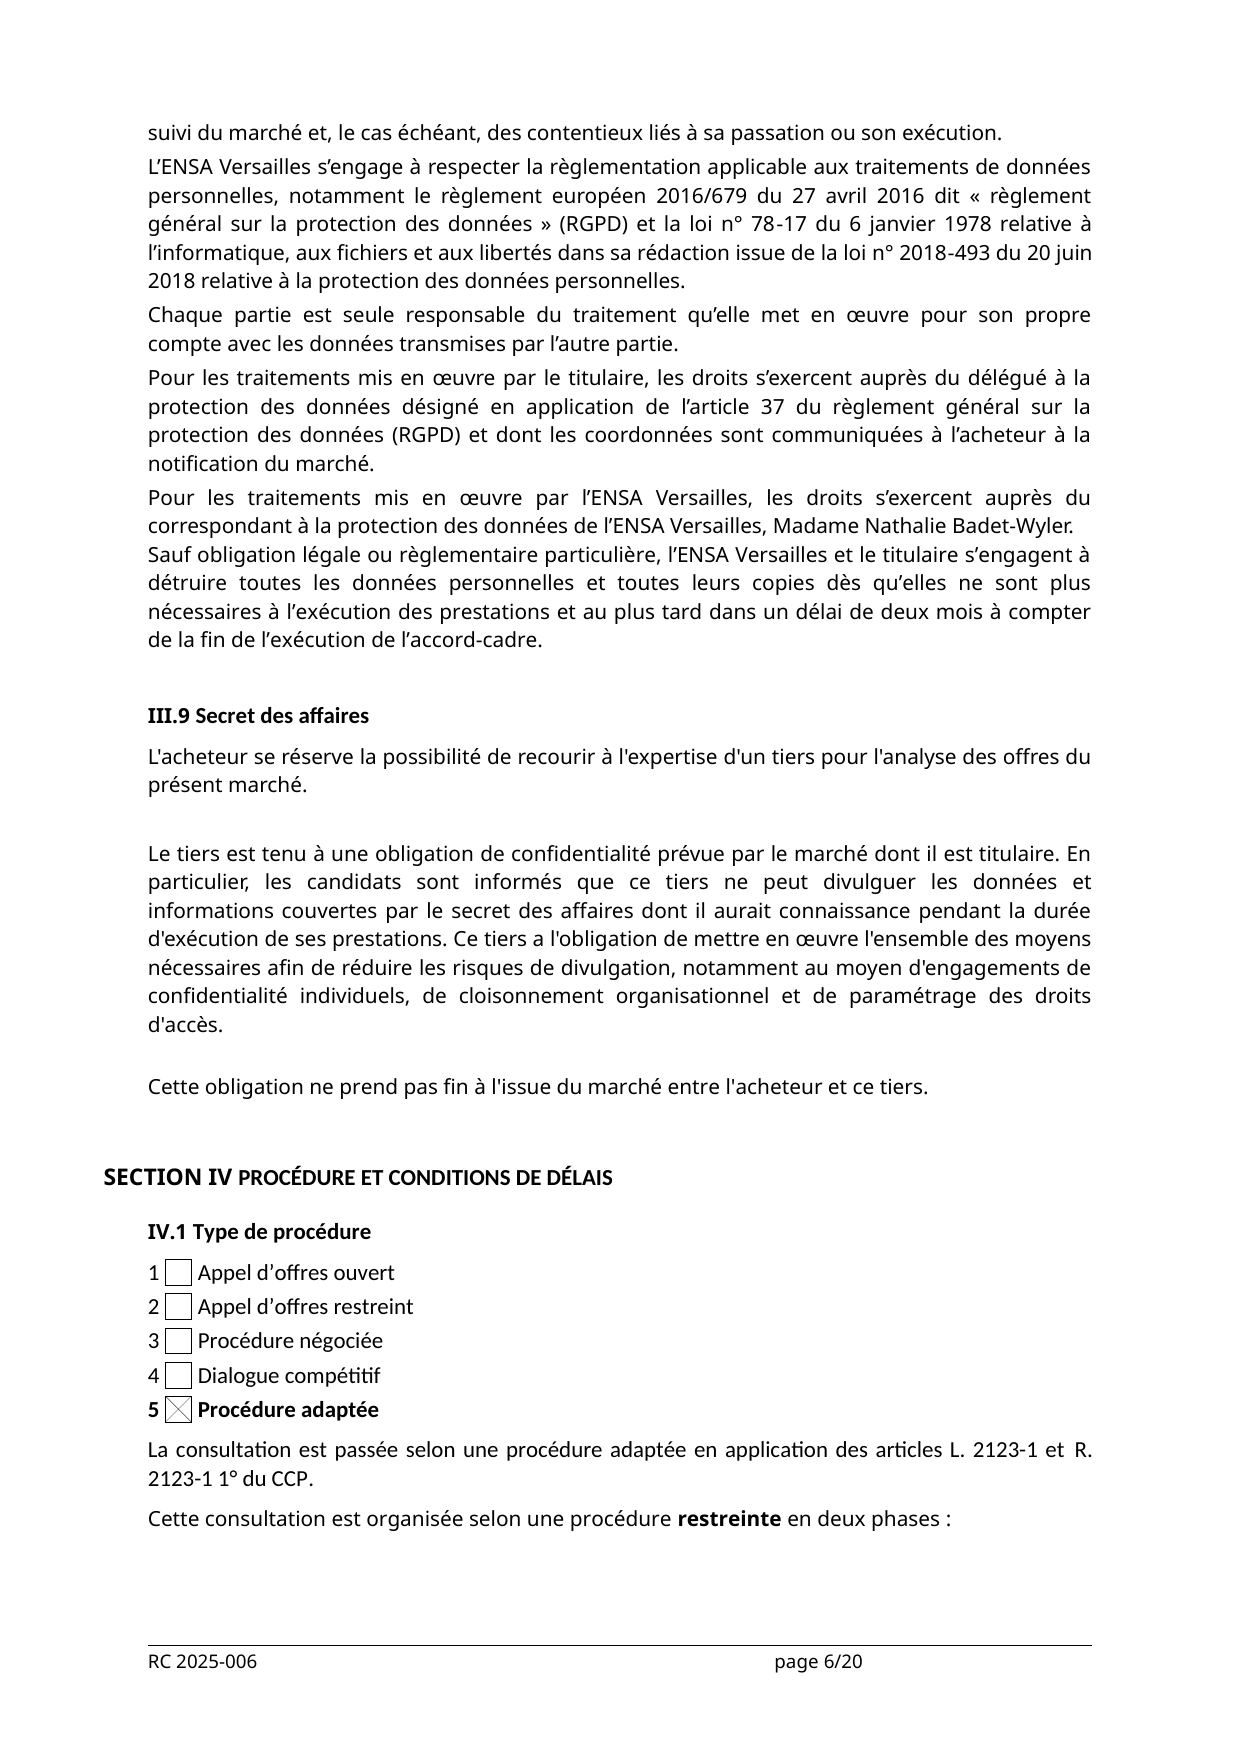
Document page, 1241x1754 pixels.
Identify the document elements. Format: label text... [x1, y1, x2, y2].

text Cette consultation est organisée selon une procédure restreinte en deux phases : [148, 1504, 1092, 1533]
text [148, 118, 1092, 147]
text 2 Appel d’offres restreint [148, 1292, 1092, 1320]
text Pour les traitements mis en œuvre par l’ENSA Versailles, les droits s’exercent auprès du correspondant à la protection des données de l’ENSA Versailles, Madame Nathalie Badet-Wyler. [148, 483, 1092, 540]
text Chaque partie est seule responsable du traitement qu’elle met en œuvre pour son propre compte avec les données transmises par l’autre partie. [148, 301, 1092, 357]
text L'acheteur se réserve la possibilité de recourir à l'expertise d'un tiers pour l'analyse des offres du présent marché. [148, 742, 1092, 799]
text Sauf obligation légale ou règlementaire particulière, l’ENSA Versailles et le titulaire s’engagent à détruire toutes les données personnelles et toutes leurs copies dès qu’elles ne sont plus nécessaires à l’exécution des prestations et au plus tard dans un délai de deux mois à compter de la fin de l’exécution de l’accord-cadre. [148, 540, 1092, 654]
text 5 Procédure adaptée [148, 1395, 1092, 1423]
text La consultation est passée selon une procédure adaptée en application des articles L. 2123-1 et R. 2123-1 1° du CCP. [148, 1436, 1092, 1492]
text procédure et conditions de délais [103, 1161, 1092, 1192]
text 3 Procédure négociée [148, 1327, 1092, 1354]
text Pour les traitements mis en œuvre par le titulaire, les droits s’exercent auprès du délégué à la protection des données désigné en application de l’article 37 du règlement général sur la protection des données (RGPD) et dont les coordonnées sont communiquées à l’acheteur à la notification du marché. [148, 363, 1092, 477]
text 1 Appel d’offres ouvert [148, 1258, 1092, 1286]
text L’ENSA Versailles s’engage à respecter la règlementation applicable aux traitements de données personnelles, notamment le règlement européen 2016/679 du 27 avril 2016 dit « règlement général sur la protection des données » (RGPD) et la loi n° 78‐17 du 6 janvier 1978 relative à l’informatique, aux fichiers et aux libertés dans sa rédaction issue de la loi n° 2018‐493 du 20 juin 2018 relative à la protection des données personnelles. [148, 152, 1092, 295]
text Secret des affaires [148, 701, 1092, 729]
text 4 Dialogue compétitif [148, 1361, 1092, 1389]
text Type de procédure [148, 1217, 1092, 1246]
text Cette obligation ne prend pas fin à l'issue du marché entre l'acheteur et ce tiers. [148, 1072, 1092, 1101]
text Le tiers est tenu à une obligation de confidentialité prévue par le marché dont il est titulaire. En particulier, les candidats sont informés que ce tiers ne peut divulguer les données et informations couvertes par le secret des affaires dont il aurait connaissance pendant la durée d'exécution de ses prestations. Ce tiers a l'obligation de mettre en œuvre l'ensemble des moyens nécessaires afin de réduire les risques de divulgation, notamment au moyen d'engagements de confidentialité individuels, de cloisonnement organisationnel et de paramétrage des droits d'accès. [148, 839, 1092, 1038]
